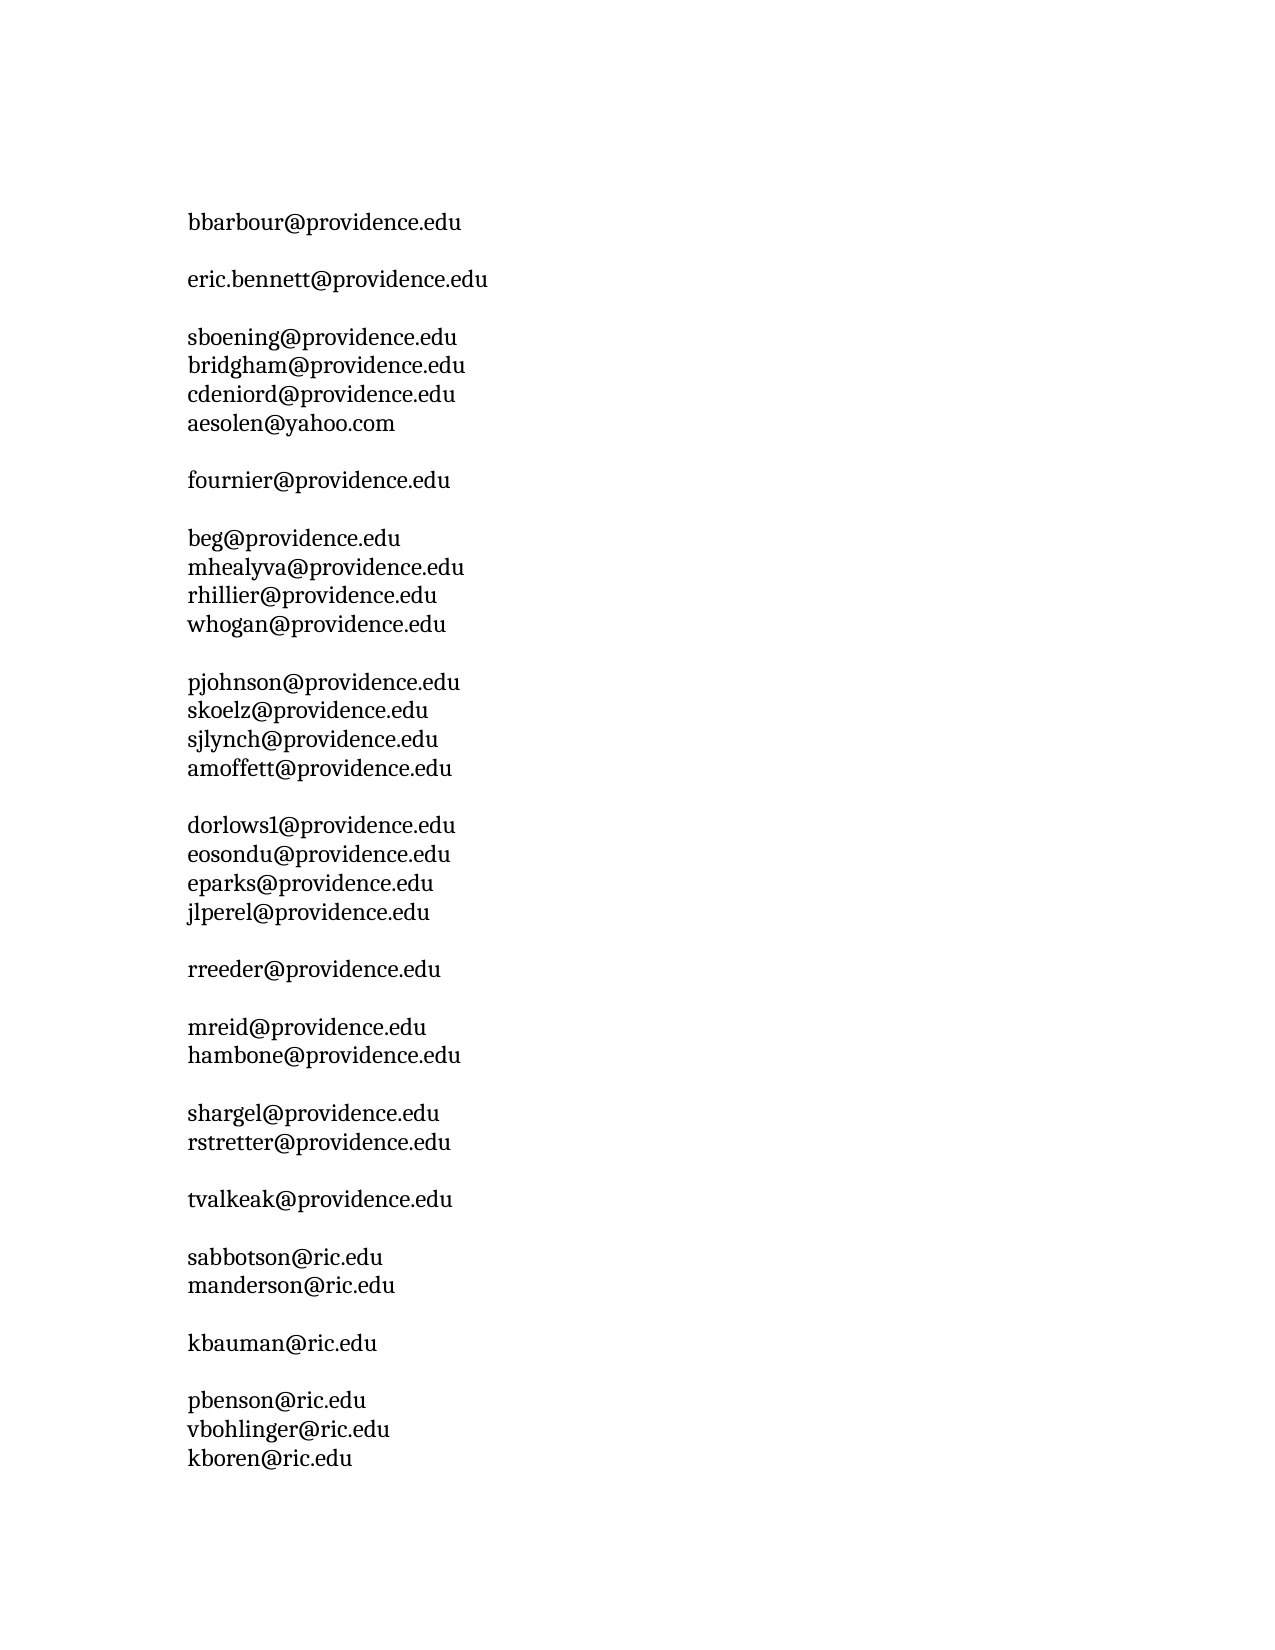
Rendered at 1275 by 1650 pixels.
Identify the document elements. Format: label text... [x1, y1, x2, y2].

text cdeniord@providence.edu [187, 380, 1087, 409]
text whogan@providence.edu [187, 610, 1087, 639]
text skoelz@providence.edu [187, 696, 1087, 725]
text beg@providence.edu [187, 524, 1087, 552]
text bridgham@providence.edu [187, 351, 1087, 380]
text aesolen@yahoo.com [187, 409, 1087, 437]
text rhillier@providence.edu [187, 581, 1087, 610]
text pbenson@ric.edu [187, 1386, 1087, 1415]
text sabbotson@ric.edu [187, 1242, 1087, 1271]
text tvalkeak@providence.edu [187, 1185, 1087, 1214]
text fournier@providence.edu [187, 466, 1087, 495]
text rreeder@providence.edu [187, 955, 1087, 984]
text eparks@providence.edu [187, 869, 1087, 897]
text jlperel@providence.edu [187, 897, 1087, 926]
text bbarbour@providence.edu [187, 207, 1087, 236]
text eric.bennett@providence.edu [187, 265, 1087, 294]
text pjohnson@providence.edu [187, 667, 1087, 696]
text kboren@ric.edu [187, 1444, 1087, 1472]
text shargel@providence.edu [187, 1099, 1087, 1127]
text hambone@providence.edu [187, 1041, 1087, 1070]
text kbauman@ric.edu [187, 1329, 1087, 1357]
text sjlynch@providence.edu [187, 725, 1087, 754]
text vbohlinger@ric.edu [187, 1415, 1087, 1444]
text mhealyva@providence.edu [187, 552, 1087, 581]
text amoffett@providence.edu [187, 754, 1087, 782]
text dorlows1@providence.edu [187, 811, 1087, 840]
text rstretter@providence.edu [187, 1127, 1087, 1156]
text eosondu@providence.edu [187, 840, 1087, 869]
text sboening@providence.edu [187, 322, 1087, 351]
text manderson@ric.edu [187, 1271, 1087, 1300]
text mreid@providence.edu [187, 1012, 1087, 1041]
